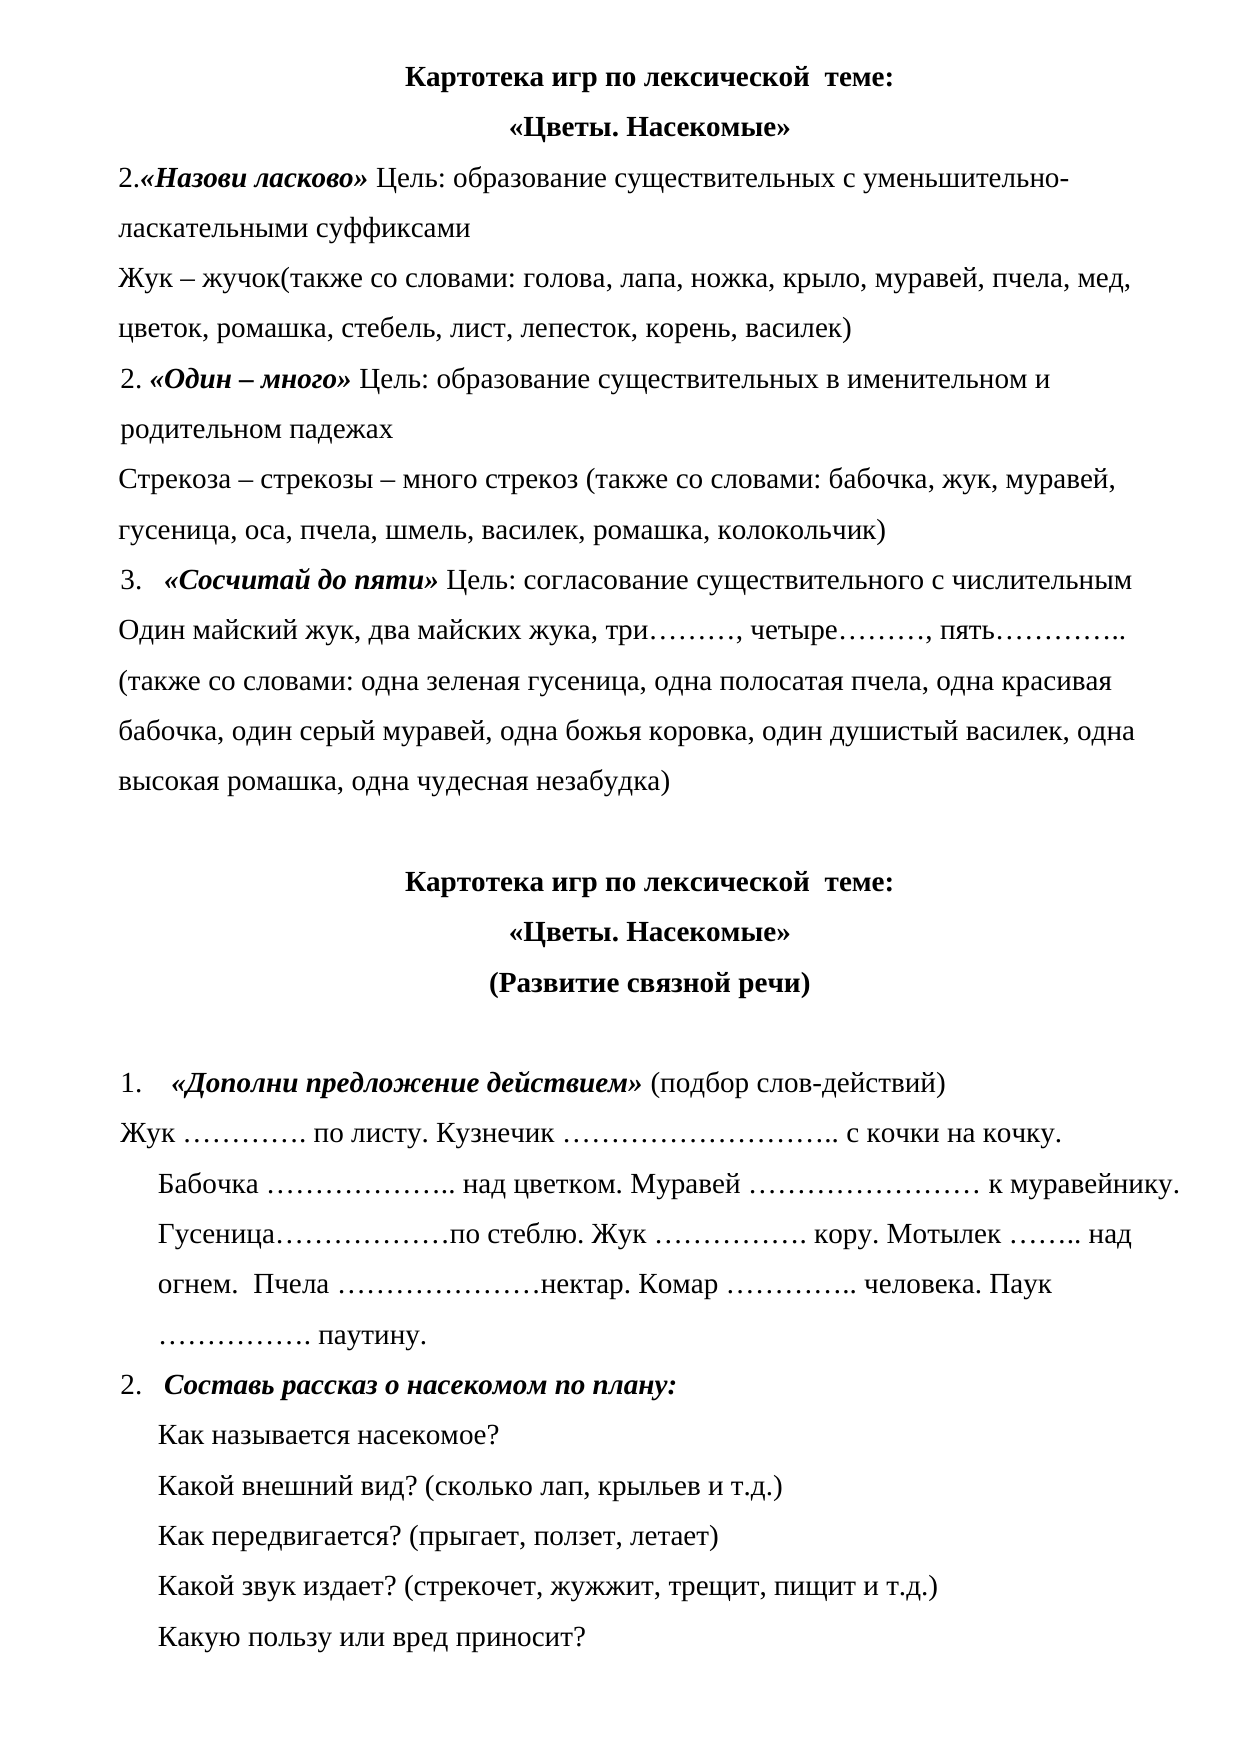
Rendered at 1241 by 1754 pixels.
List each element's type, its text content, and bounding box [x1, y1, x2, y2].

text 2. «Один – много» Цель: образование существительных в именительном и родительном падежах [120, 361, 1181, 445]
text 2. Составь рассказ о насекомом по плану: [120, 1367, 1181, 1401]
text Бабочка ……………….. над цветком. Муравей …………………… к муравейнику. [158, 1166, 1181, 1199]
text Как передвигается? (прыгает, ползет, летает) [158, 1518, 1181, 1552]
text Один майский жук, два майских жука, три………, четыре………, пять………….. [118, 612, 1181, 646]
text Какой внешний вид? (сколько лап, крыльев и т.д.) [158, 1468, 1181, 1501]
text Стрекоза – стрекозы – много стрекоз (также со словами: бабочка, жук, муравей, гусеница, оса, пчела, шмель, василек, ромашка, колокольчик) [118, 462, 1181, 545]
text Жук – жучок(также со словами: голова, лапа, ножка, крыло, муравей, пчела, мед, цветок, ромашка, стебель, лист, лепесток, корень, василек) [118, 260, 1181, 344]
text «Цветы. Насекомые» [118, 109, 1181, 143]
text (Развитие связной речи) [118, 965, 1181, 998]
text Как называется насекомое? [158, 1417, 1181, 1451]
text 1. «Дополни предложение действием» (подбор слов-действий) Жук …………. по листу. Кузнечик ……………………….. с кочки на кочку. [120, 1065, 1181, 1149]
text Картотека игр по лексической теме: [118, 864, 1181, 898]
text «Цветы. Насекомые» [118, 914, 1181, 948]
text 3. «Сосчитай до пяти» Цель: согласование существительного с числительным [120, 562, 1181, 596]
text Картотека игр по лексической теме: [118, 59, 1181, 93]
text Какой звук издает? (стрекочет, жужжит, трещит, пищит и т.д.) [158, 1568, 1181, 1602]
text 2.«Назови ласково» Цель: образование существительных с уменьшительно-ласкательными суффиксами [118, 160, 1181, 243]
text Какую пользу или вред приносит? [158, 1619, 1181, 1652]
text Гусеница………………по стеблю. Жук ……………. кору. Мотылек …….. над огнем. Пчела …………………нектар. Комар ………….. человека. Паук ……………. паутину. [158, 1216, 1181, 1350]
text (также со словами: одна зеленая гусеница, одна полосатая пчела, одна красивая бабочка, один серый муравей, одна божья коровка, один душистый василек, одна высокая ромашка, одна чудесная незабудка) [118, 663, 1181, 797]
